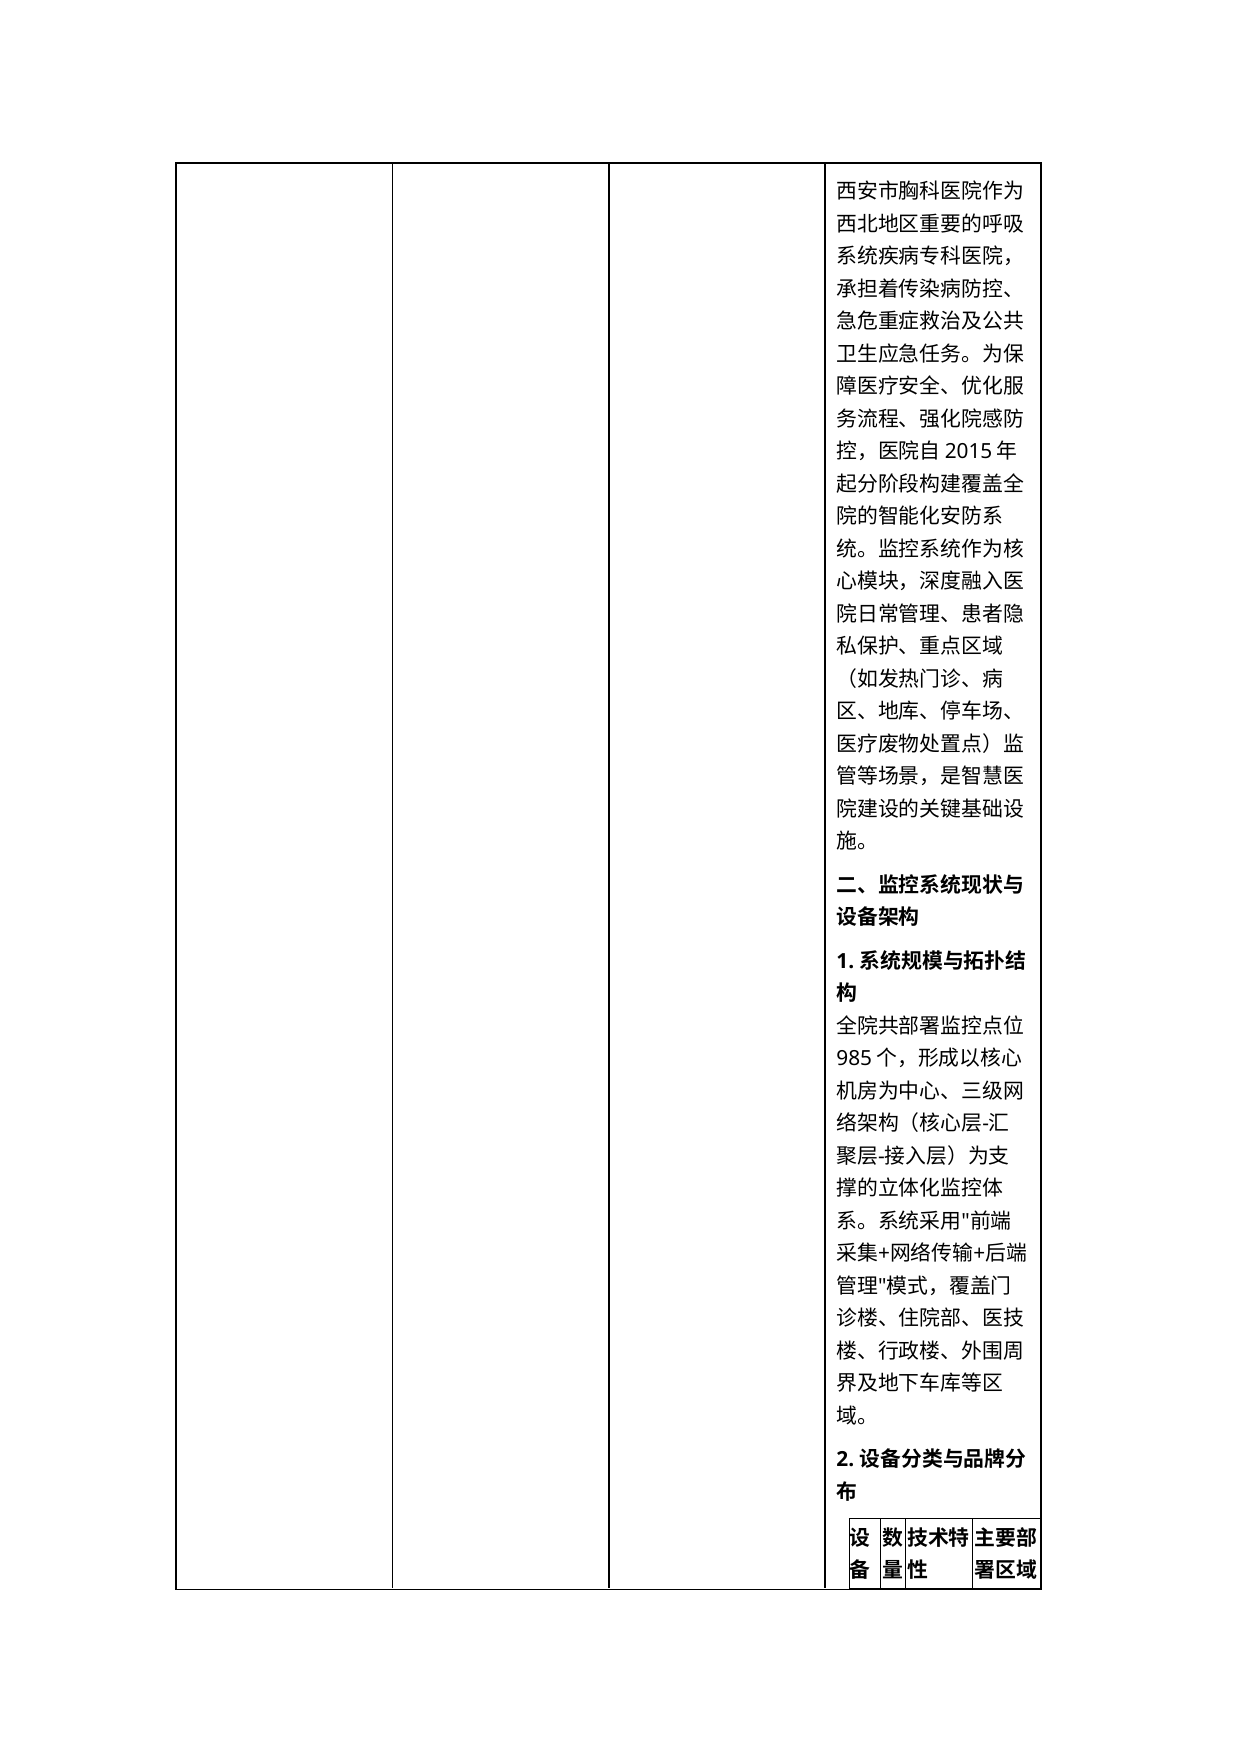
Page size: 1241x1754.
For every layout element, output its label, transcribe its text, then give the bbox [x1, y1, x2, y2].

table_cell [610, 164, 824, 1588]
table_cell 1 [393, 164, 608, 1588]
table_cell [177, 164, 392, 1588]
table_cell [826, 164, 1040, 1588]
